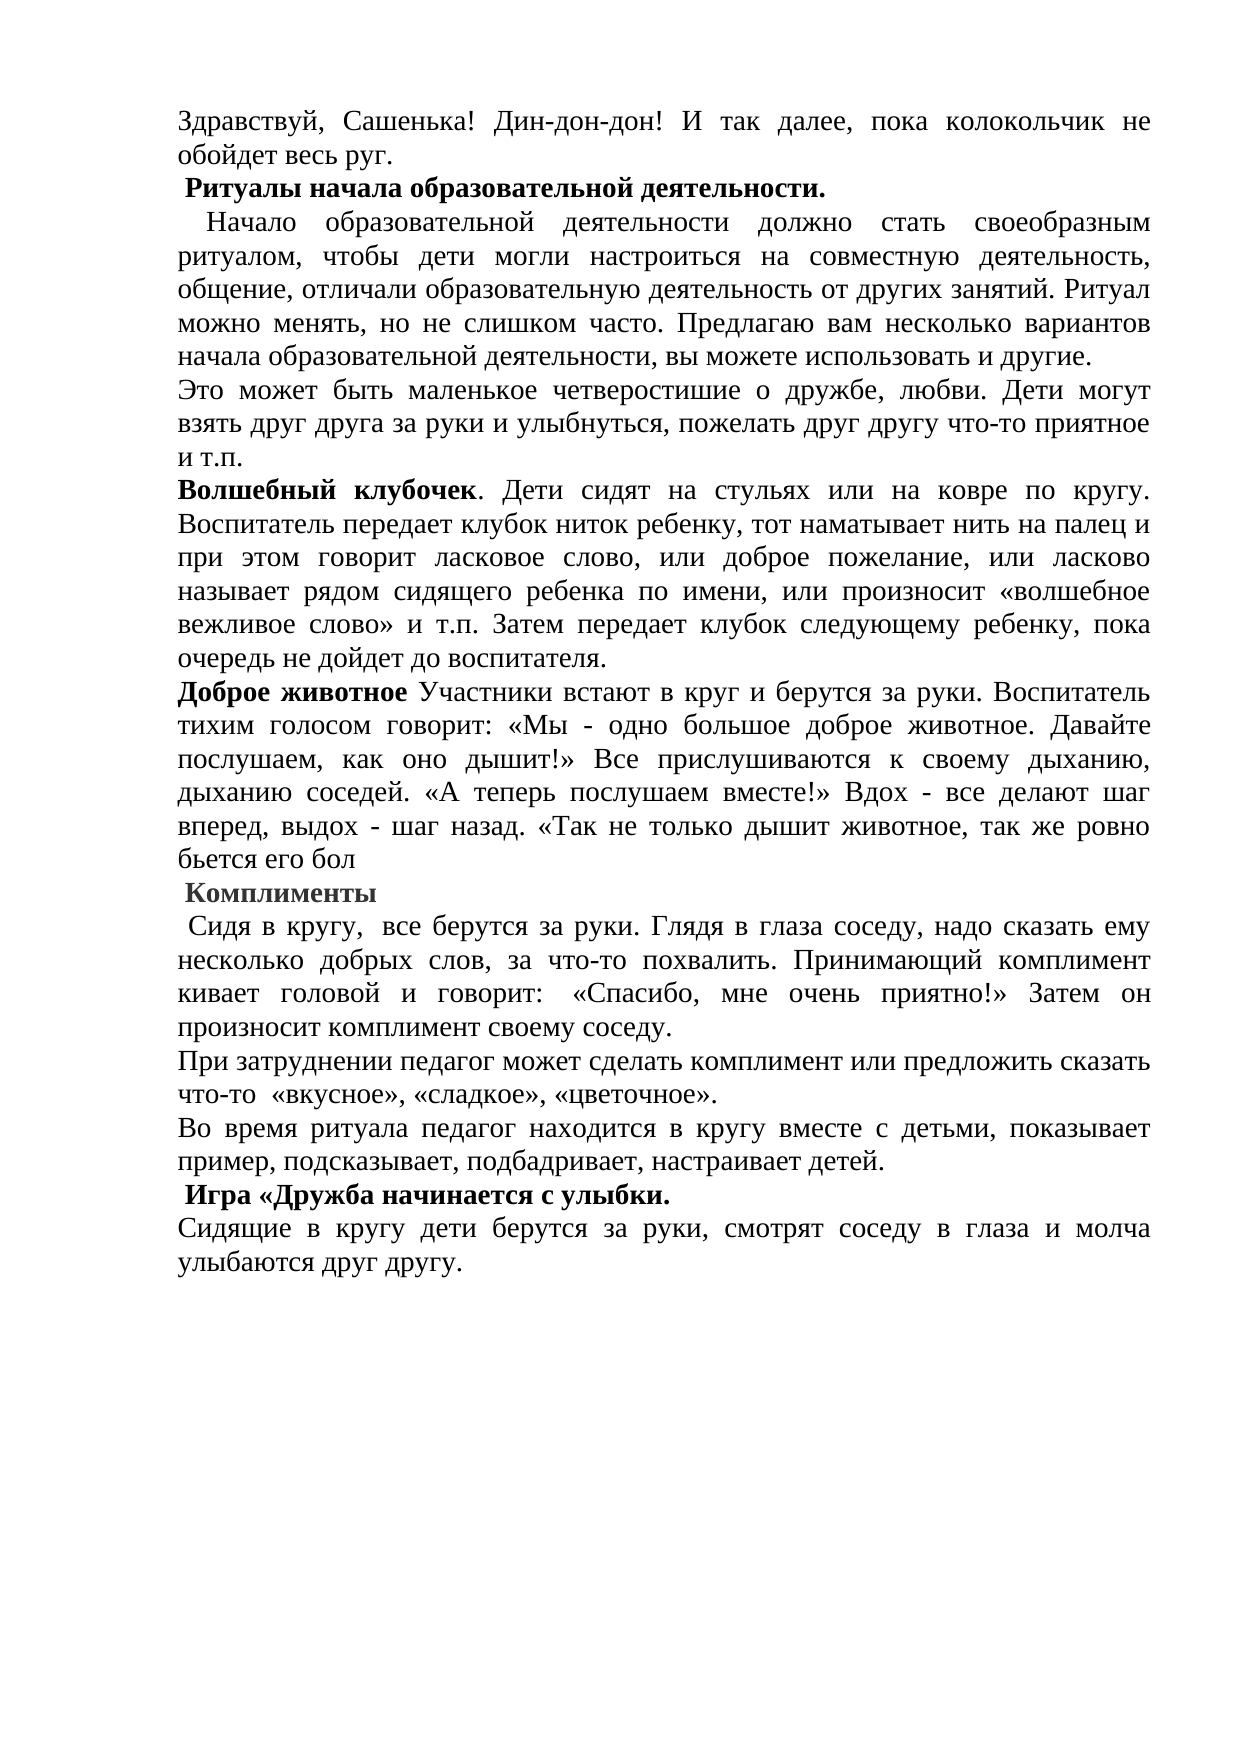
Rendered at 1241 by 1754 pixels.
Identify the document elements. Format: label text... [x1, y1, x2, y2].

text Комплименты [177, 875, 1152, 908]
text Сидящие в кругу дети берутся за руки, смотрят соседу в глаза и молча улыбаются друг другу. [177, 1210, 1152, 1277]
text При затруднении педагог может сделать комплимент или предложить сказать что-то «вкусное», «сладкое», «цветочное». [177, 1043, 1152, 1110]
text Это может быть маленькое четверостишие о дружбе, любви. Дети могут взять друг друга за руки и улыбнуться, пожелать друг другу что-то приятное и т.п. [177, 372, 1152, 472]
text Волшебный клубочек. Дети сидят на стульях или на ковре по кругу. Воспитатель передает клубок ниток ребенку, тот наматывает нить на палец и при этом говорит ласковое слово, или доброе пожелание, или ласково называет рядом сидящего ребенка по имени, или произносит «волшебное вежливое слово» и т.п. Затем передает клубок следующему ребенку, пока очередь не дойдет до воспитателя. [177, 472, 1152, 674]
text Игра «Дружба начинается с улыбки. [177, 1177, 1152, 1210]
text Начало образовательной деятельности должно стать своеобразным ритуалом, чтобы дети могли настроиться на совместную деятельность, общение, отличали образовательную деятельность от других занятий. Ритуал можно менять, но не слишком часто. Предлагаю вам несколько вариантов начала образовательной деятельности, вы можете использовать и другие. [177, 204, 1152, 372]
text Доброе животное Участники встают в круг и берутся за руки. Воспитатель тихим голосом говорит: «Мы - одно большое доброе животное. Давайте послушаем, как оно дышит!» Все прислушиваются к своему дыханию, дыханию соседей. «А теперь послушаем вместе!» Вдох - все делают шаг вперед, выдох - шаг назад. «Так не только дышит животное, так же ровно бьется его бол [177, 674, 1152, 875]
text Во время ритуала педагог находится в кругу вместе с детьми, показывает пример, подсказывает, подбадривает, настраивает детей. [177, 1110, 1152, 1177]
text Ритуалы начала образовательной деятельности. [177, 171, 1152, 204]
text Сидя в кругу, все берутся за руки. Глядя в глаза соседу, надо сказать ему несколько добрых слов, за что-то похвалить. Принимающий комплимент кивает головой и говорит: «Спасибо, мне очень приятно!» Затем он произносит комплимент своему соседу. [177, 908, 1152, 1043]
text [177, 103, 1152, 171]
